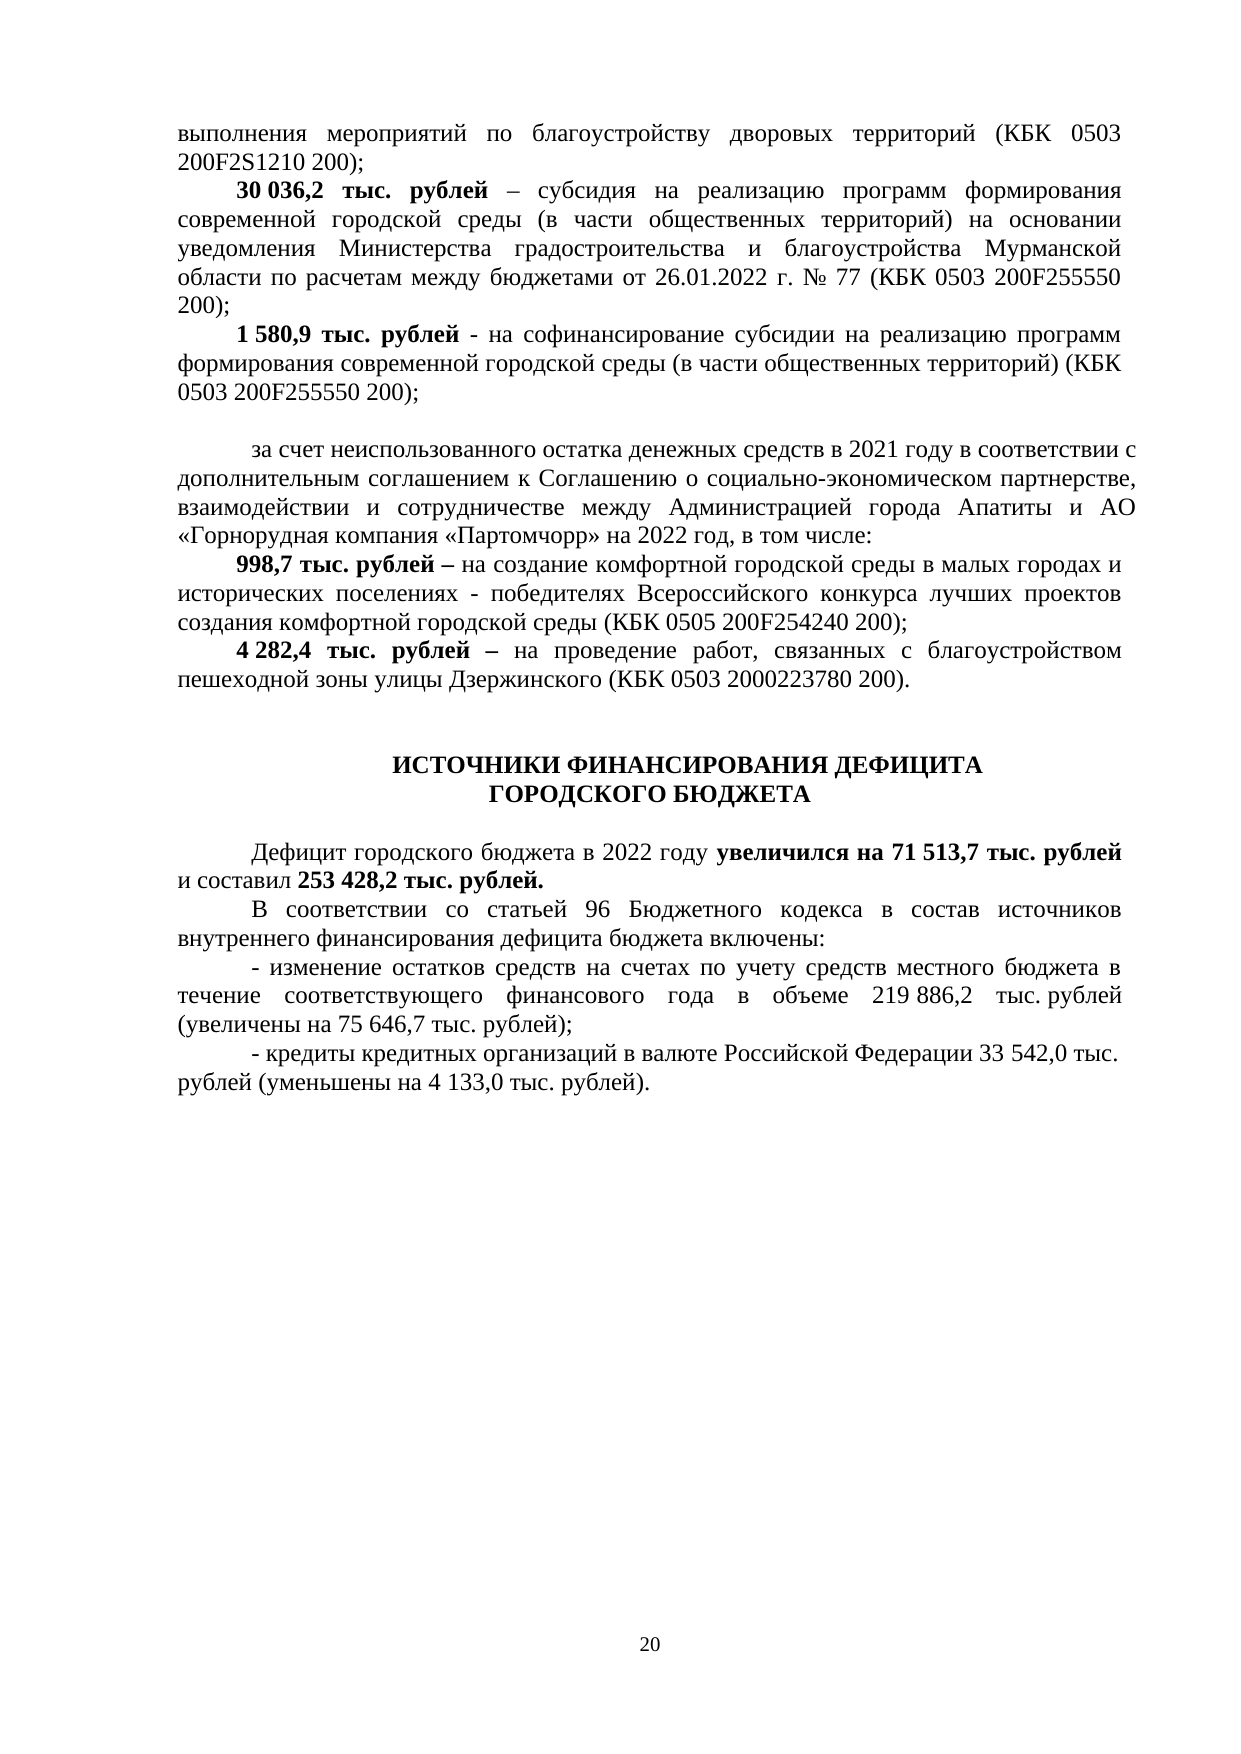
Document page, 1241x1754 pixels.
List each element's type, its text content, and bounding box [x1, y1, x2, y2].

text - кредиты кредитных организаций в валюте Российской Федерации 33 542,0 тыс. рублей (уменьшены на 4 133,0 тыс. рублей). [177, 1038, 1122, 1096]
text ИСТОЧНИКИ ФИНАНСИРОВАНИЯ ДЕФИЦИТА [392, 751, 1122, 779]
text 30 036,2 тыс. рублей – субсидия на реализацию программ формирования современной городской среды (в части общественных территорий) на основании уведомления Министерства градостроительства и благоустройства Мурманской области по расчетам между бюджетами от 26.01.2022 г. № 77 (КБК 0503 200F255550 200); [177, 176, 1122, 319]
text 1 580,9 тыс. рублей - на софинансирование субсидии на реализацию программ формирования современной городской среды (в части общественных территорий) (КБК 0503 200F255550 200); [177, 319, 1122, 406]
text - изменение остатков средств на счетах по учету средств местного бюджета в течение соответствующего финансового года в объеме 219 886,2 тыс. рублей (увеличены на 75 646,7 тыс. рублей); [177, 952, 1122, 1038]
list за счет неиспользованного остатка денежных средств в 2021 году в соответствии с дополнительным соглашением к Соглашению о социально-экономическом партнерстве, взаимодействии и сотрудничестве между Администрацией города Апатиты и АО «Горнорудная компания «Партомчорр» на 2022 год, в том числе: [177, 434, 1137, 549]
text ГОРОДСКОГО БЮДЖЕТА [177, 779, 1122, 808]
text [177, 118, 1122, 176]
text Дефицит городского бюджета в 2022 году увеличился на 71 513,7 тыс. рублей и составил 253 428,2 тыс. рублей. [177, 837, 1122, 894]
text В соответствии со статьей 96 Бюджетного кодекса в состав источников внутреннего финансирования дефицита бюджета включены: [177, 894, 1122, 952]
text 998,7 тыс. рублей – на создание комфортной городской среды в малых городах и исторических поселениях - победителях Всероссийского конкурса лучших проектов создания комфортной городской среды (КБК 0505 200F254240 200); [177, 549, 1122, 636]
text 4 282,4 тыс. рублей – на проведение работ, связанных с благоустройством пешеходной зоны улицы Дзержинского (КБК 0503 2000223780 200). [177, 636, 1122, 693]
